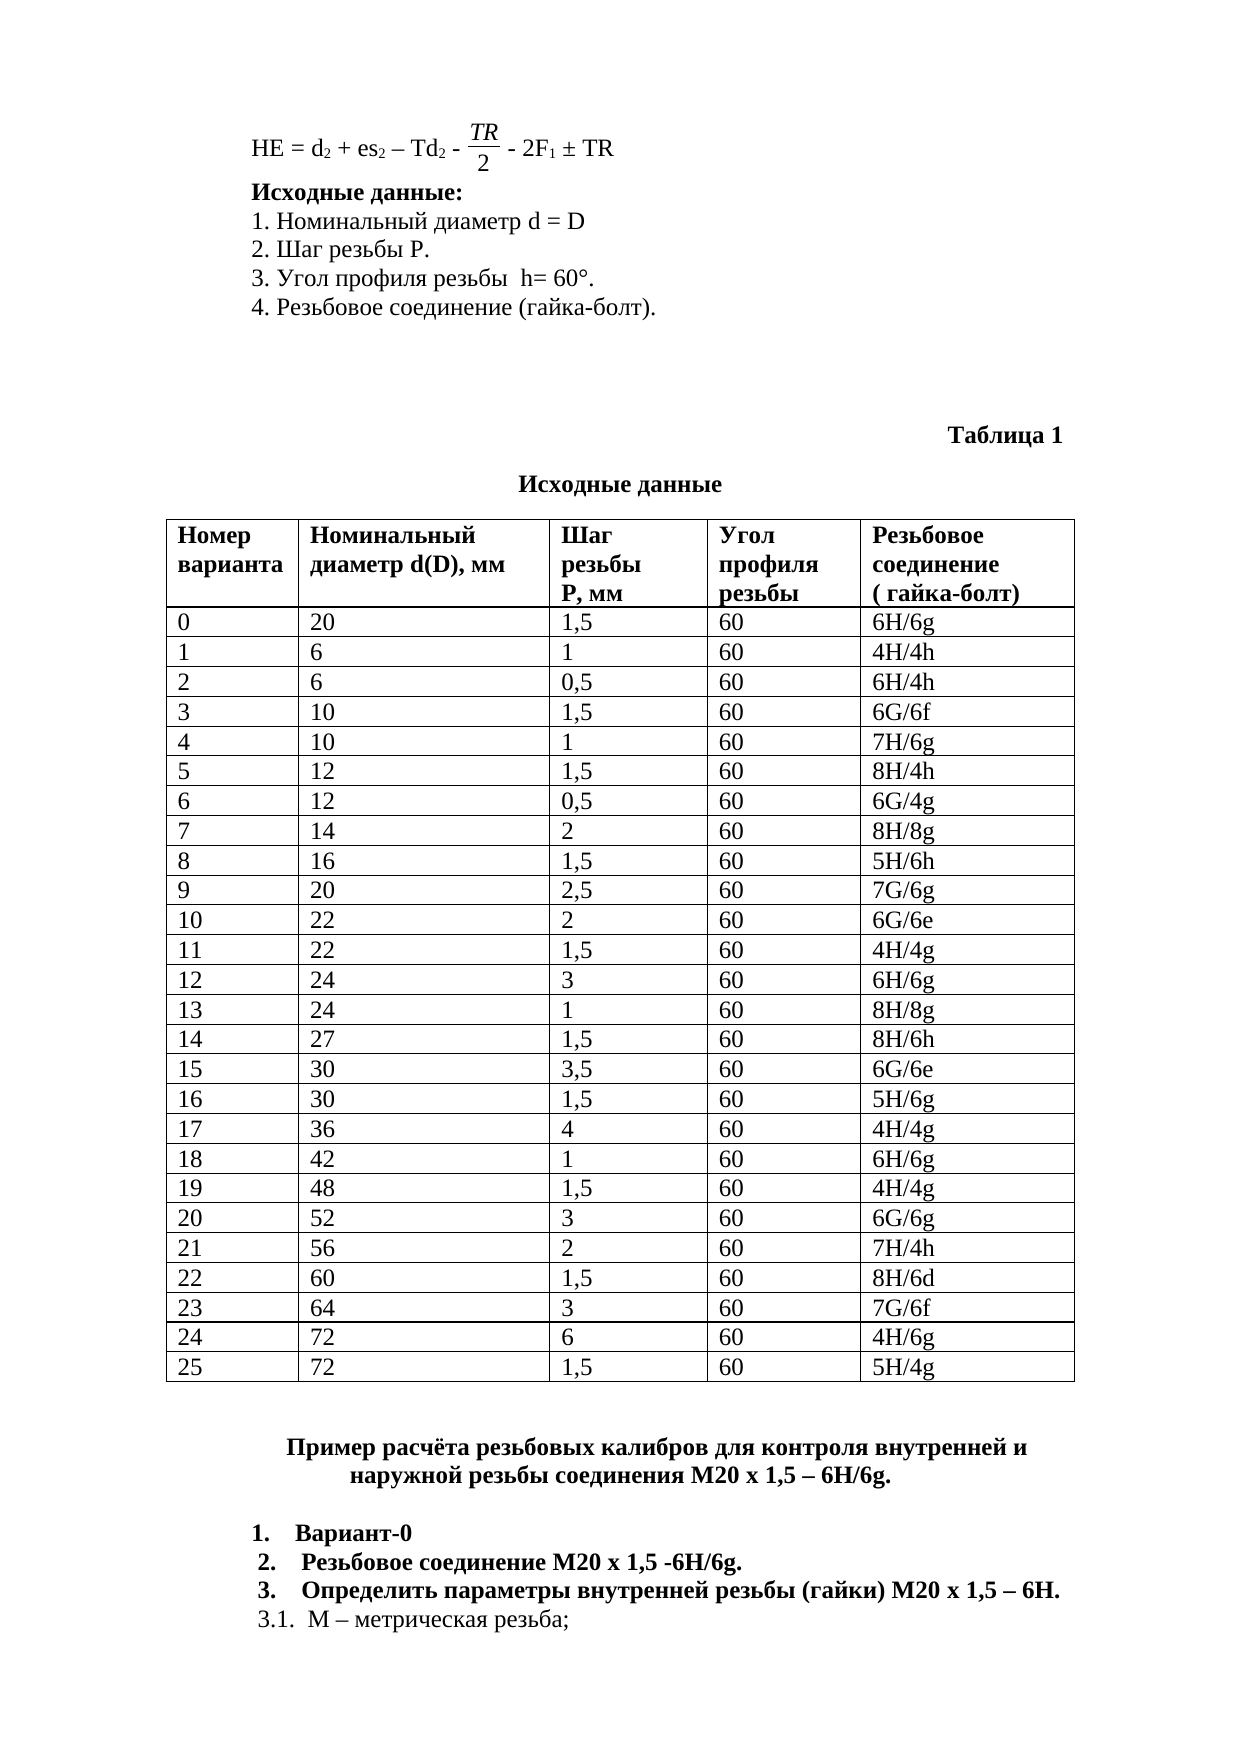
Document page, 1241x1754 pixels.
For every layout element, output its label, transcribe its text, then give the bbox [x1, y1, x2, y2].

table_cell 5H/6h [861, 846, 1074, 874]
table_cell 60 [708, 935, 860, 964]
text Пример расчёта резьбовых калибров для контроля внутренней и наружной резьбы соединения М20 x 1,5 – 6H/6g. [177, 1432, 1063, 1489]
table_cell 20 [167, 1203, 298, 1232]
table_cell 7 [167, 816, 298, 845]
table_cell 6G/6g [861, 1203, 1074, 1232]
table_cell 16 [299, 846, 549, 874]
table_cell 4H/6g [861, 1323, 1074, 1351]
table_cell 23 [167, 1293, 298, 1321]
table_cell 22 [299, 935, 549, 964]
text Таблица 1 [177, 420, 1063, 449]
table_cell 1 [550, 637, 707, 666]
table_cell 3 [550, 965, 707, 994]
table_cell 1,5 [550, 697, 707, 726]
table_cell 15 [167, 1054, 298, 1083]
text 2. Шаг резьбы P. [177, 234, 1063, 263]
table_cell 60 [708, 995, 860, 1023]
table_cell 60 [708, 1323, 860, 1351]
table_cell 60 [708, 756, 860, 785]
table_cell 11 [167, 935, 298, 964]
table_cell 19 [167, 1174, 298, 1202]
table_cell 60 [708, 816, 860, 845]
table_cell 3 [550, 1293, 707, 1321]
table_cell 1,5 [550, 1084, 707, 1113]
text 4. Резьбовое соединение (гайка-болт). [177, 292, 1063, 321]
table_cell 72 [299, 1352, 549, 1381]
table_cell 30 [299, 1054, 549, 1083]
table_cell 1,5 [550, 1263, 707, 1292]
text НЕ = d2 + es2 – Td2 - - 2F1 ± TR [177, 118, 1063, 177]
table_cell 6H/6g [861, 608, 1074, 636]
table_cell 2,5 [550, 876, 707, 904]
table_cell 60 [708, 1263, 860, 1292]
table_cell 2 [550, 1233, 707, 1262]
table_cell 60 [299, 1263, 549, 1292]
table_cell 64 [299, 1293, 549, 1321]
table_cell 60 [708, 1174, 860, 1202]
table_header Шаг резьбы P, мм [550, 520, 707, 606]
table_cell 30 [299, 1084, 549, 1113]
table_cell 0 [167, 608, 298, 636]
table_cell 8H/8g [861, 995, 1074, 1023]
table_cell 7G/6f [861, 1293, 1074, 1321]
table_cell 22 [167, 1263, 298, 1292]
table_cell 60 [708, 1352, 860, 1381]
table_cell 1 [550, 1144, 707, 1172]
text Исходные данные: [177, 177, 1063, 206]
table_cell 24 [167, 1323, 298, 1351]
table_cell 25 [167, 1352, 298, 1381]
table_cell 6 [550, 1323, 707, 1351]
table_cell 60 [708, 905, 860, 934]
table_cell 60 [708, 965, 860, 994]
text 3. Угол профиля резьбы h= 60°. [177, 263, 1063, 292]
text Исходные данные [177, 469, 1063, 498]
table_cell 60 [708, 1025, 860, 1053]
table_cell 1,5 [550, 1025, 707, 1053]
text 1. Вариант-0 [177, 1518, 1063, 1547]
table_cell 4H/4g [861, 935, 1074, 964]
table_cell 60 [708, 637, 860, 666]
text 3. Определить параметры внутренней резьбы (гайки) М20 x 1,5 – 6H. [177, 1575, 1063, 1604]
table_cell 10 [299, 727, 549, 755]
text 2. Резьбовое соединение M20 x 1,5 -6H/6g. [177, 1547, 1063, 1575]
table_cell 4 [550, 1114, 707, 1143]
table_cell 8H/4h [861, 756, 1074, 785]
table_cell 1,5 [550, 1174, 707, 1202]
table_cell 16 [167, 1084, 298, 1113]
table_cell 8H/6d [861, 1263, 1074, 1292]
table_cell 12 [167, 965, 298, 994]
table_cell 7G/6g [861, 876, 1074, 904]
table_cell 9 [167, 876, 298, 904]
table_cell 2 [550, 905, 707, 934]
table_header Резьбовое соединение ( гайка-болт) [861, 520, 1074, 606]
table_cell 36 [299, 1114, 549, 1143]
table_cell 6 [167, 786, 298, 815]
table_cell 0,5 [550, 786, 707, 815]
table_cell 1 [550, 727, 707, 755]
table_cell 21 [167, 1233, 298, 1262]
table_cell 6G/6e [861, 905, 1074, 934]
table_cell 60 [708, 846, 860, 874]
table_cell 7H/4h [861, 1233, 1074, 1262]
table_cell 12 [299, 786, 549, 815]
table_cell 12 [299, 756, 549, 785]
text 3.1. М – метрическая резьба; [177, 1604, 1063, 1633]
table_cell 6G/4g [861, 786, 1074, 815]
table_cell 1,5 [550, 756, 707, 785]
table_cell 1,5 [550, 608, 707, 636]
table_cell 60 [708, 727, 860, 755]
table_cell 8 [167, 846, 298, 874]
table_cell 60 [708, 1054, 860, 1083]
table_header Номер варианта [167, 520, 298, 606]
table_cell 6G/6e [861, 1054, 1074, 1083]
table_cell 60 [708, 667, 860, 696]
table_cell 3,5 [550, 1054, 707, 1083]
table_cell 6H/6g [861, 965, 1074, 994]
table_cell 6G/6f [861, 697, 1074, 726]
table_cell 5H/6g [861, 1084, 1074, 1113]
table_cell 8H/6h [861, 1025, 1074, 1053]
table_cell 60 [708, 1203, 860, 1232]
table_cell 2 [550, 816, 707, 845]
table_cell 60 [708, 1233, 860, 1262]
table_cell 22 [299, 905, 549, 934]
table_cell 7H/6g [861, 727, 1074, 755]
table_cell 2 [167, 667, 298, 696]
text 1. Номинальный диаметр d = D [177, 206, 1063, 234]
table_cell 20 [299, 876, 549, 904]
table_cell 3 [550, 1203, 707, 1232]
table_cell 60 [708, 1144, 860, 1172]
table_cell 1,5 [550, 935, 707, 964]
table_cell 14 [299, 816, 549, 845]
table_cell 1 [550, 995, 707, 1023]
table_cell 10 [299, 697, 549, 726]
table_cell 52 [299, 1203, 549, 1232]
table_cell 8H/8g [861, 816, 1074, 845]
table_cell 6 [299, 637, 549, 666]
table_cell 5H/4g [861, 1352, 1074, 1381]
table_cell 4H/4h [861, 637, 1074, 666]
table_cell 60 [708, 608, 860, 636]
table_cell 13 [167, 995, 298, 1023]
table_cell 42 [299, 1144, 549, 1172]
table_cell 6H/4h [861, 667, 1074, 696]
table_cell 48 [299, 1174, 549, 1202]
table_cell 10 [167, 905, 298, 934]
table_cell 24 [299, 965, 549, 994]
table_cell 17 [167, 1114, 298, 1143]
table_cell 4H/4g [861, 1174, 1074, 1202]
table_cell 24 [299, 995, 549, 1023]
table_cell 18 [167, 1144, 298, 1172]
table_cell 60 [708, 697, 860, 726]
table_cell 4H/4g [861, 1114, 1074, 1143]
table_cell 6H/6g [861, 1144, 1074, 1172]
table_cell 60 [708, 876, 860, 904]
table_cell 0,5 [550, 667, 707, 696]
table_cell 14 [167, 1025, 298, 1053]
table_cell 56 [299, 1233, 549, 1262]
table_cell 6 [299, 667, 549, 696]
table_cell 3 [167, 697, 298, 726]
table_cell 60 [708, 1084, 860, 1113]
table_cell 5 [167, 756, 298, 785]
table_header Угол профиля резьбы [708, 520, 860, 606]
table_cell 1,5 [550, 846, 707, 874]
table_cell 60 [708, 786, 860, 815]
table_cell 60 [708, 1293, 860, 1321]
table_cell 4 [167, 727, 298, 755]
table_cell 20 [299, 608, 549, 636]
table_cell 27 [299, 1025, 549, 1053]
table_cell 1 [167, 637, 298, 666]
table_header Номинальный диаметр d(D), мм [299, 520, 549, 606]
table_cell 72 [299, 1323, 549, 1351]
table_cell 60 [708, 1114, 860, 1143]
table_cell 1,5 [550, 1352, 707, 1381]
